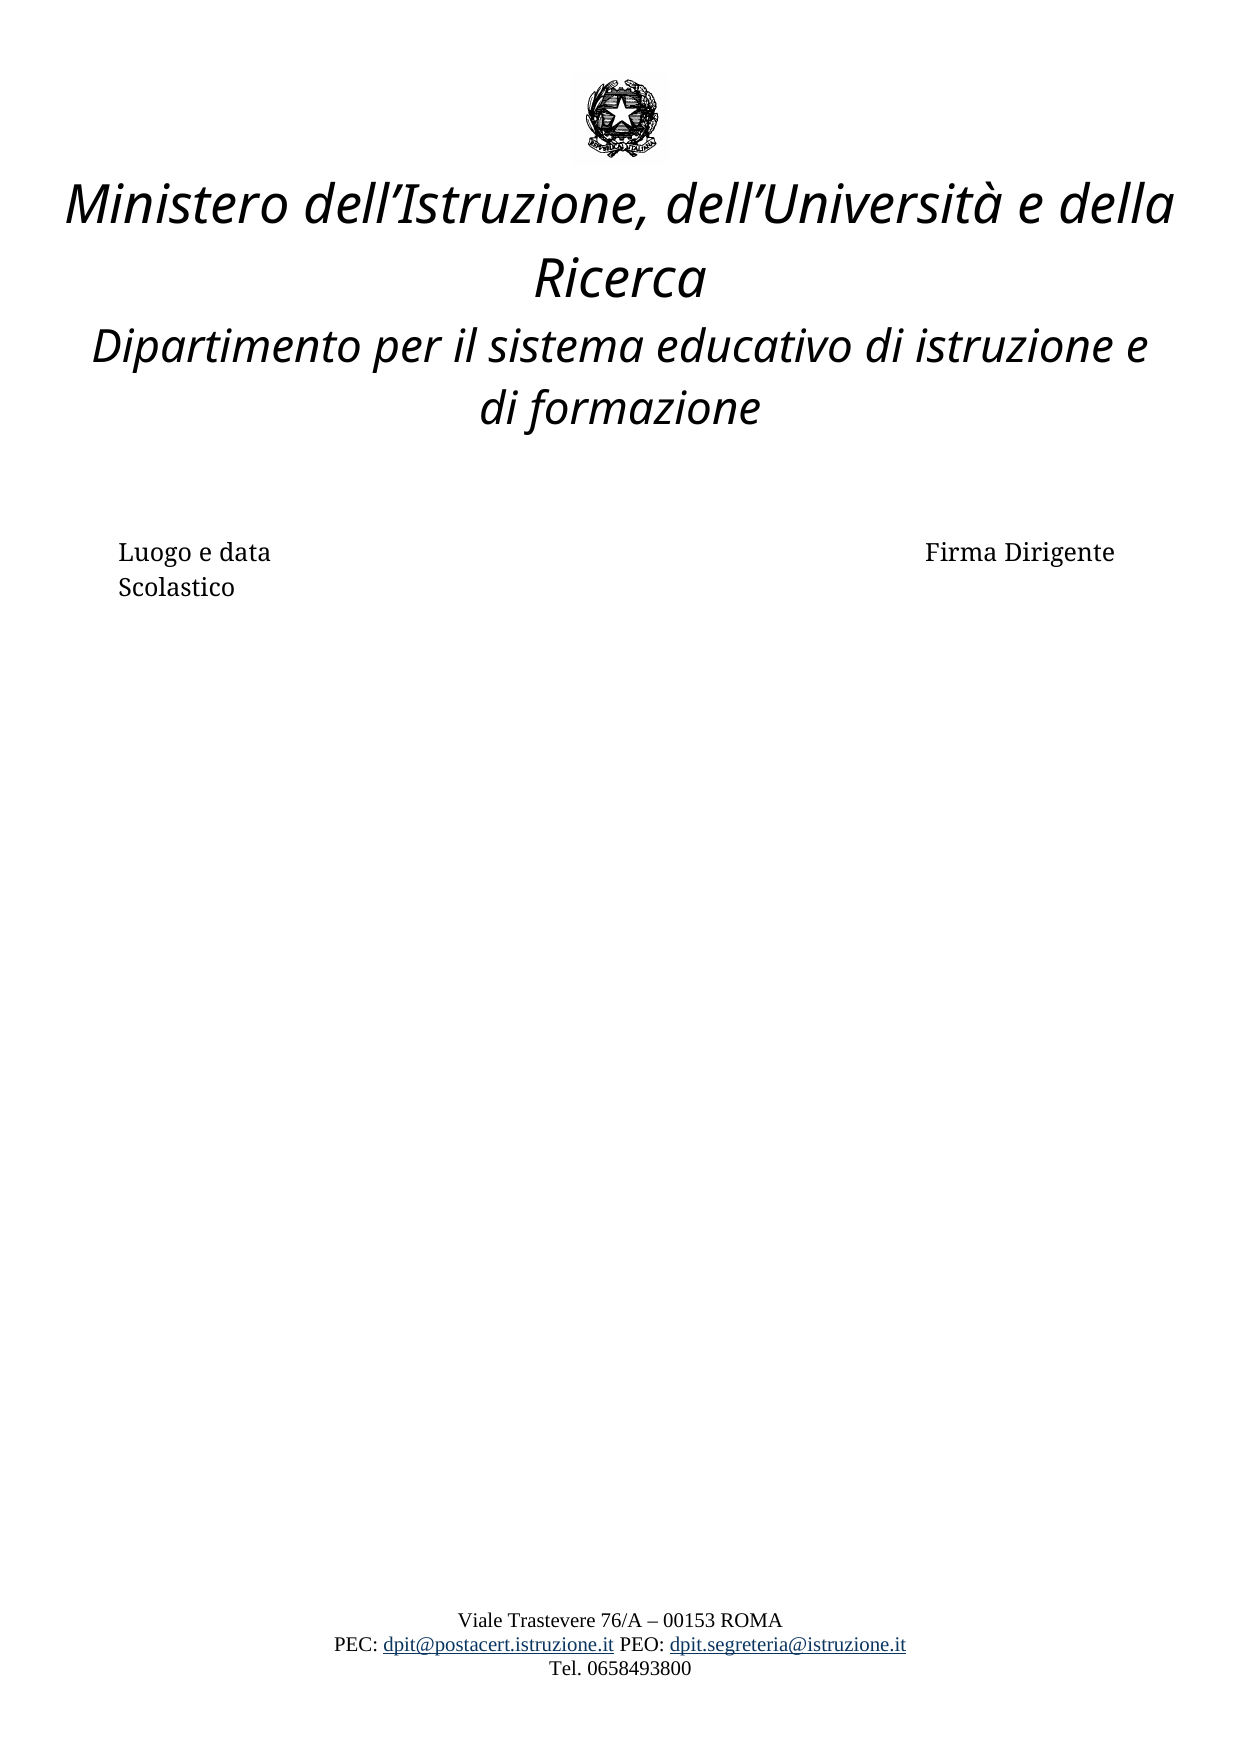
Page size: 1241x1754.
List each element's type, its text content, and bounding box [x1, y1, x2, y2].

picture [571, 73, 670, 166]
text Luogo e data Firma Dirigente Scolastico [118, 535, 1122, 603]
